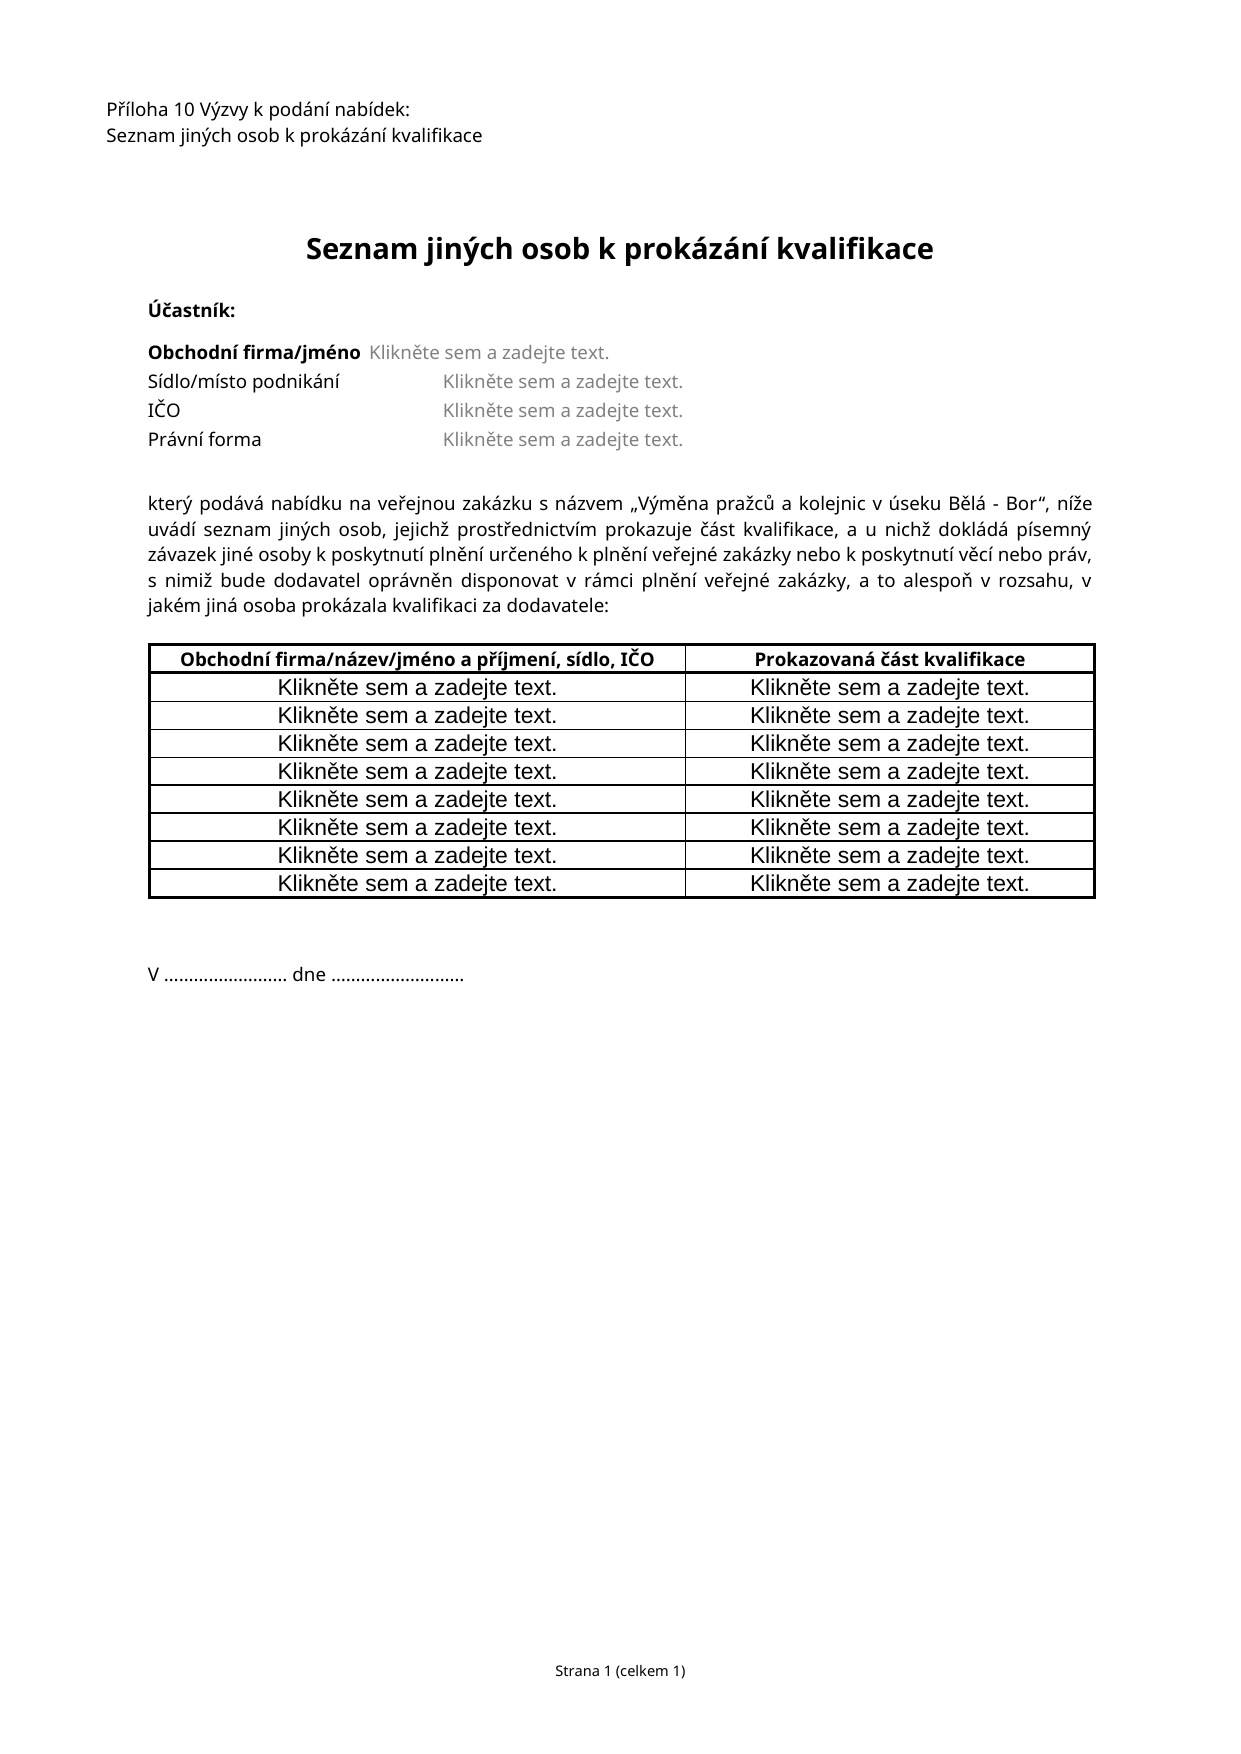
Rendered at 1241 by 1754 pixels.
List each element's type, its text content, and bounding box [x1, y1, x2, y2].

table_header Obchodní firma/název/jméno a příjmení, sídlo, IČO [151, 646, 685, 671]
title Seznam jiných osob k prokázání kvalifikace [148, 228, 1093, 268]
text který podává nabídku na veřejnou zakázku s názvem „Výměna pražců a kolejnic v úseku Bělá - Bor“, níže uvádí seznam jiných osob, jejichž prostřednictvím prokazuje část kvalifikace, a u nichž dokládá písemný závazek jiné osoby k poskytnutí plnění určeného k plnění veřejné zakázky nebo k poskytnutí věcí nebo práv, s nimiž bude dodavatel oprávněn disponovat v rámci plnění veřejné zakázky, a to alespoň v rozsahu, v jakém jiná osoba prokázala kvalifikaci za dodavatele: [148, 490, 1093, 618]
text Sídlo/místo podnikání [148, 365, 1093, 394]
text Obchodní firma/jméno [148, 336, 1093, 365]
text Právní forma [148, 423, 1093, 452]
table_header Prokazovaná část kvalifikace [686, 646, 1093, 671]
text Účastník: [148, 293, 1093, 324]
text IČO [148, 394, 1093, 423]
text V ………………….… dne ……………………… [148, 957, 1092, 987]
